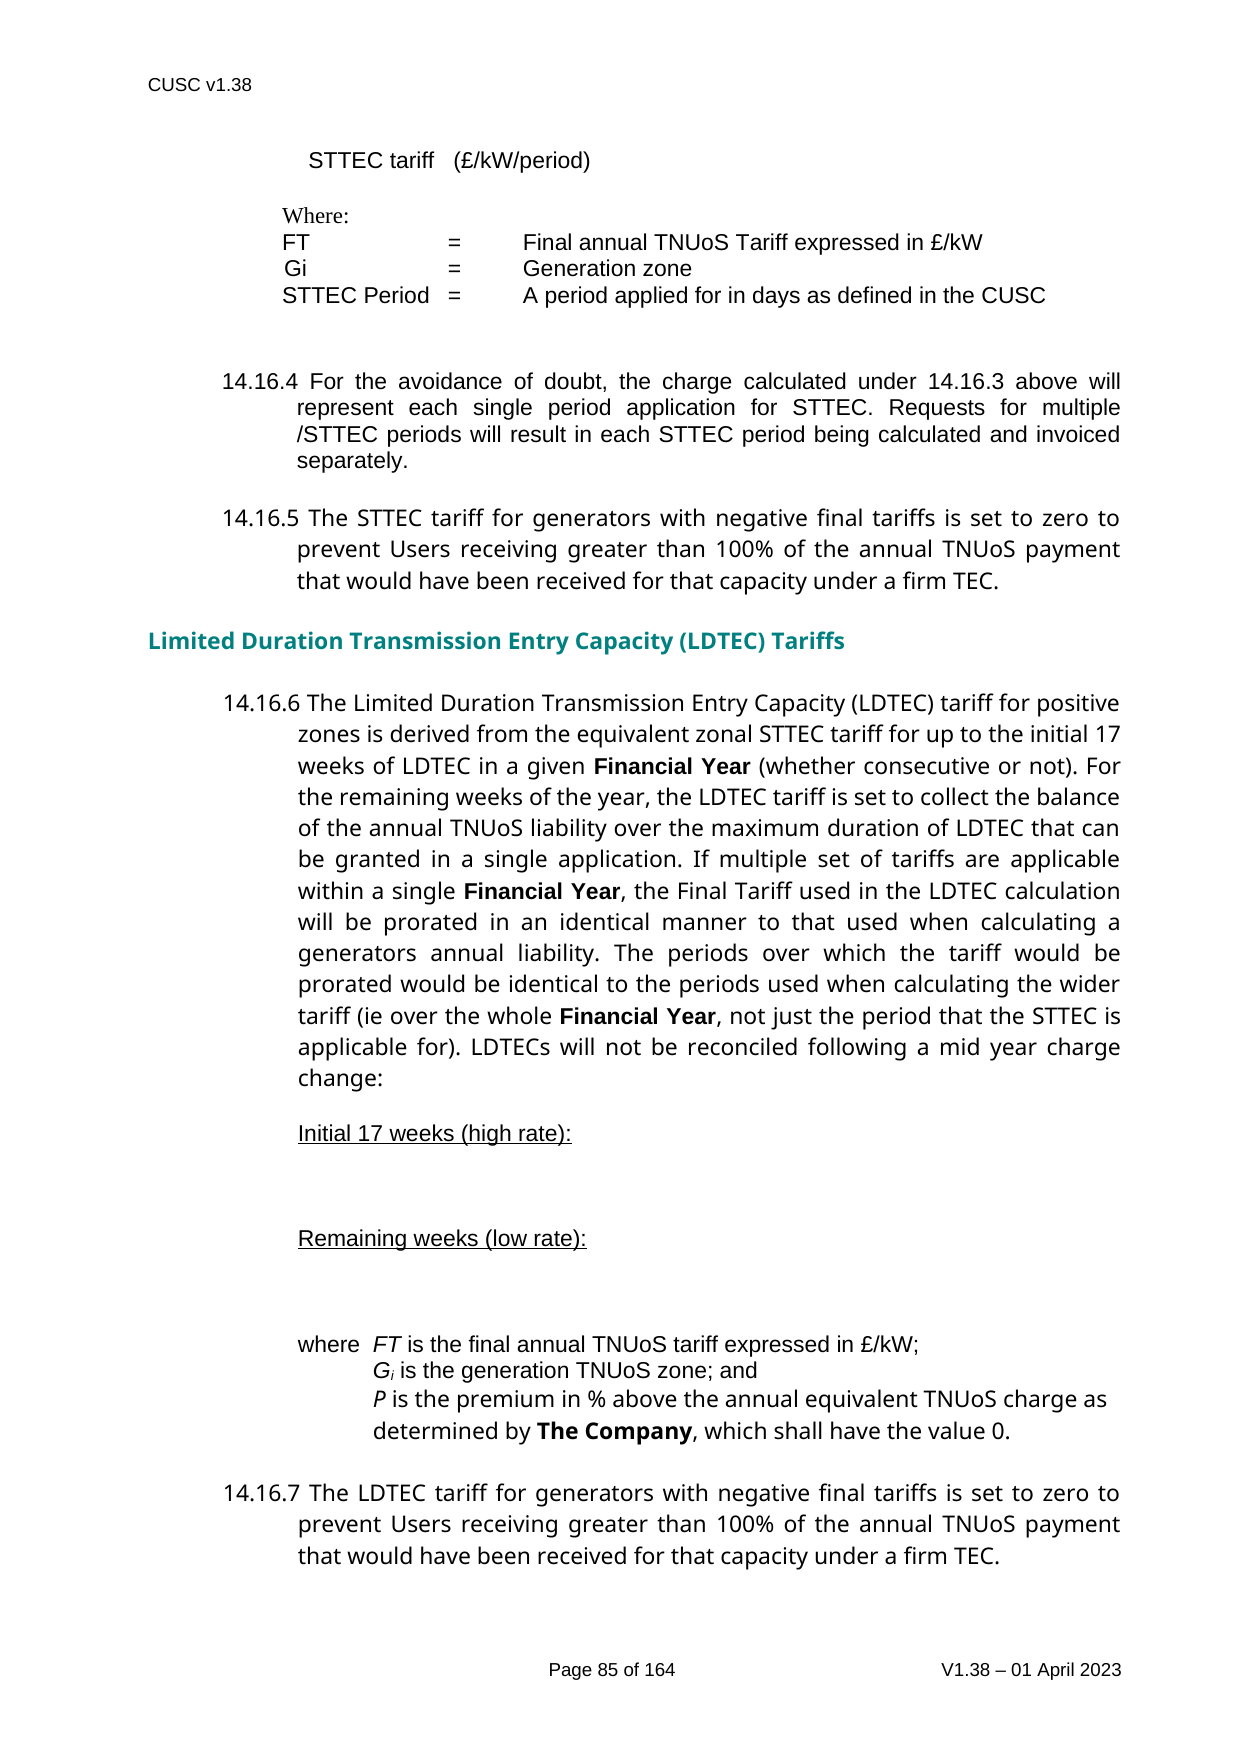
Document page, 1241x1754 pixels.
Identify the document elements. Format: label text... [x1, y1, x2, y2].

text P is the premium in % above the annual equivalent TNUoS charge as determined by The Company, which shall have the value 0. [373, 1383, 1121, 1446]
text FT = Final annual TNUoS Tariff expressed in £/kW [282, 229, 1121, 255]
text 14.16.4 For the avoidance of doubt, the charge calculated under 14.16.3 above will represent each single period application for STTEC. Requests for multiple /STTEC periods will result in each STTEC period being calculated and invoiced separately. [222, 368, 1121, 473]
text Initial 17 weeks (high rate): [223, 1120, 1121, 1146]
text 14.16.5 The STTEC tariff for generators with negative final tariffs is set to zero to prevent Users receiving greater than 100% of the annual TNUoS payment that would have been received for that capacity under a firm TEC. [222, 502, 1121, 596]
text Where: [223, 203, 1121, 229]
text STTEC Period = A period applied for in days as defined in the CUSC [282, 282, 1121, 308]
text Gi = Generation zone [282, 255, 1121, 282]
text 14.16.7 The LDTEC tariff for generators with negative final tariffs is set to zero to prevent Users receiving greater than 100% of the annual TNUoS payment that would have been received for that capacity under a firm TEC. [223, 1477, 1121, 1571]
subtitle Limited Duration Transmission Entry Capacity (LDTEC) Tariffs [148, 625, 1121, 656]
text STTEC tariff (£/kW/period) [222, 147, 1121, 174]
text Gi is the generation TNUoS zone; and [373, 1357, 1121, 1383]
text 14.16.6 The Limited Duration Transmission Entry Capacity (LDTEC) tariff for positive zones is derived from the equivalent zonal STTEC tariff for up to the initial 17 weeks of LDTEC in a given Financial Year (whether consecutive or not). For the remaining weeks of the year, the LDTEC tariff is set to collect the balance of the annual TNUoS liability over the maximum duration of LDTEC that can be granted in a single application. If multiple set of tariffs are applicable within a single Financial Year, the Final Tariff used in the LDTEC calculation will be prorated in an identical manner to that used when calculating a generators annual liability. The periods over which the tariff would be prorated would be identical to the periods used when calculating the wider tariff (ie over the whole Financial Year, not just the period that the STTEC is applicable for). LDTECs will not be reconciled following a mid year charge change: [223, 687, 1121, 1093]
text where FT is the final annual TNUoS tariff expressed in £/kW; [223, 1331, 1121, 1357]
text Remaining weeks (low rate): [223, 1225, 1121, 1252]
